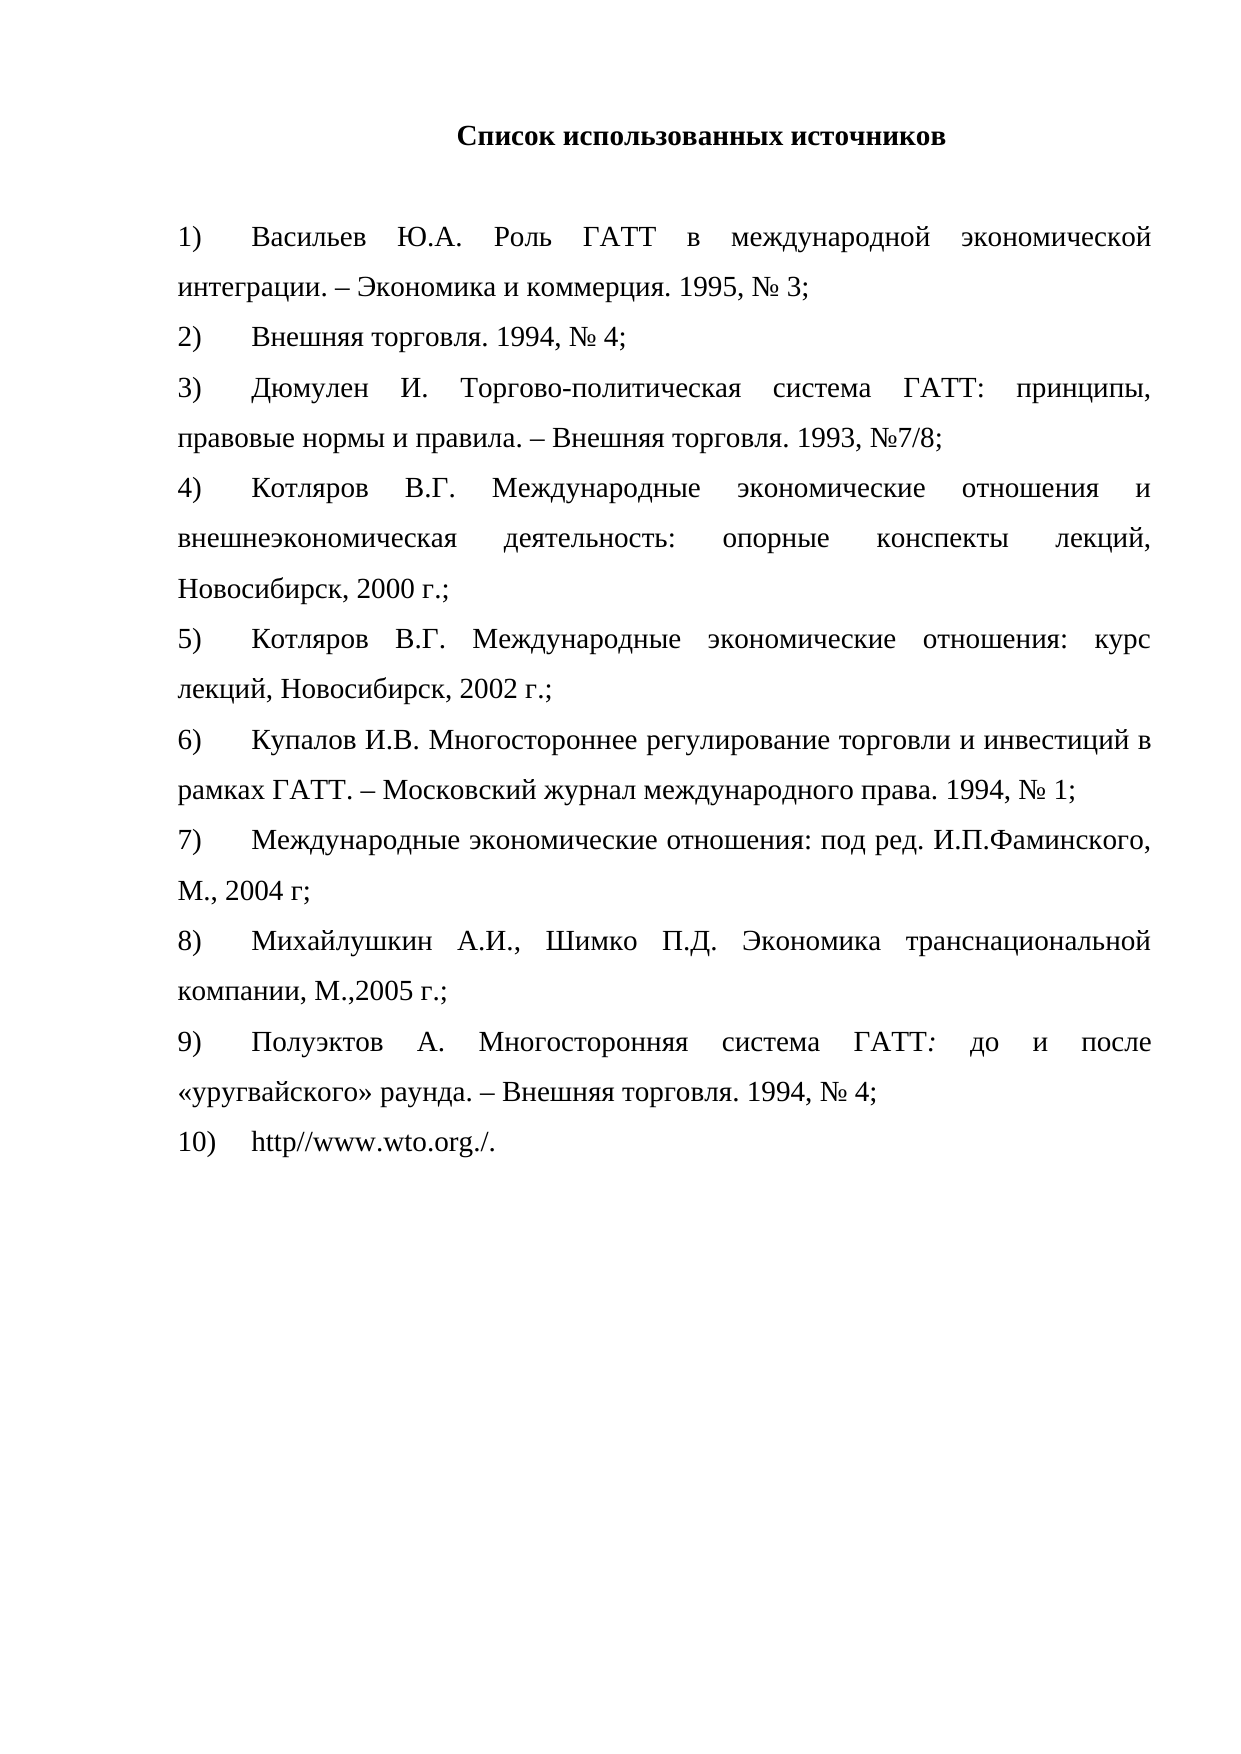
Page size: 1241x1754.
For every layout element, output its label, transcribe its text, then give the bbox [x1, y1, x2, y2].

list Купалов И.В. Многостороннее регулирование торговли и инвестиций в рамках ГАТТ. – Московский журнал международного права. 1994, № 1; [177, 722, 1152, 806]
list Котляров В.Г. Международные экономические отношения и внешнеэкономическая деятельность: опорные конспекты лекций, Новосибирск, 2000 г.; [177, 470, 1152, 604]
list Васильев Ю.А. Роль ГАТТ в международной экономической интеграции. – Экономика и коммерция. 1995, № 3; [177, 219, 1152, 303]
list Полуэктов А. Многосторонняя система ГАТТ: до и после «уругвайского» раунда. – Внешняя торговля. 1994, № 4; [177, 1024, 1152, 1108]
list http//www.wto.org./. [177, 1124, 1152, 1158]
list Дюмулен И. Торгово-политическая система ГАТТ: принципы, правовые нормы и правила. – Внешняя торговля. 1993, №7/8; [177, 370, 1152, 453]
list Международные экономические отношения: под ред. И.П.Фаминского, М., 2004 г; [177, 822, 1152, 906]
list Михайлушкин А.И., Шимко П.Д. Экономика транснациональной компании, М.,2005 г.; [177, 923, 1152, 1007]
text Список использованных источников [177, 118, 1152, 152]
list Котляров В.Г. Международные экономические отношения: курс лекций, Новосибирск, 2002 г.; [177, 621, 1152, 705]
list Внешняя торговля. 1994, № 4; [177, 319, 1152, 353]
